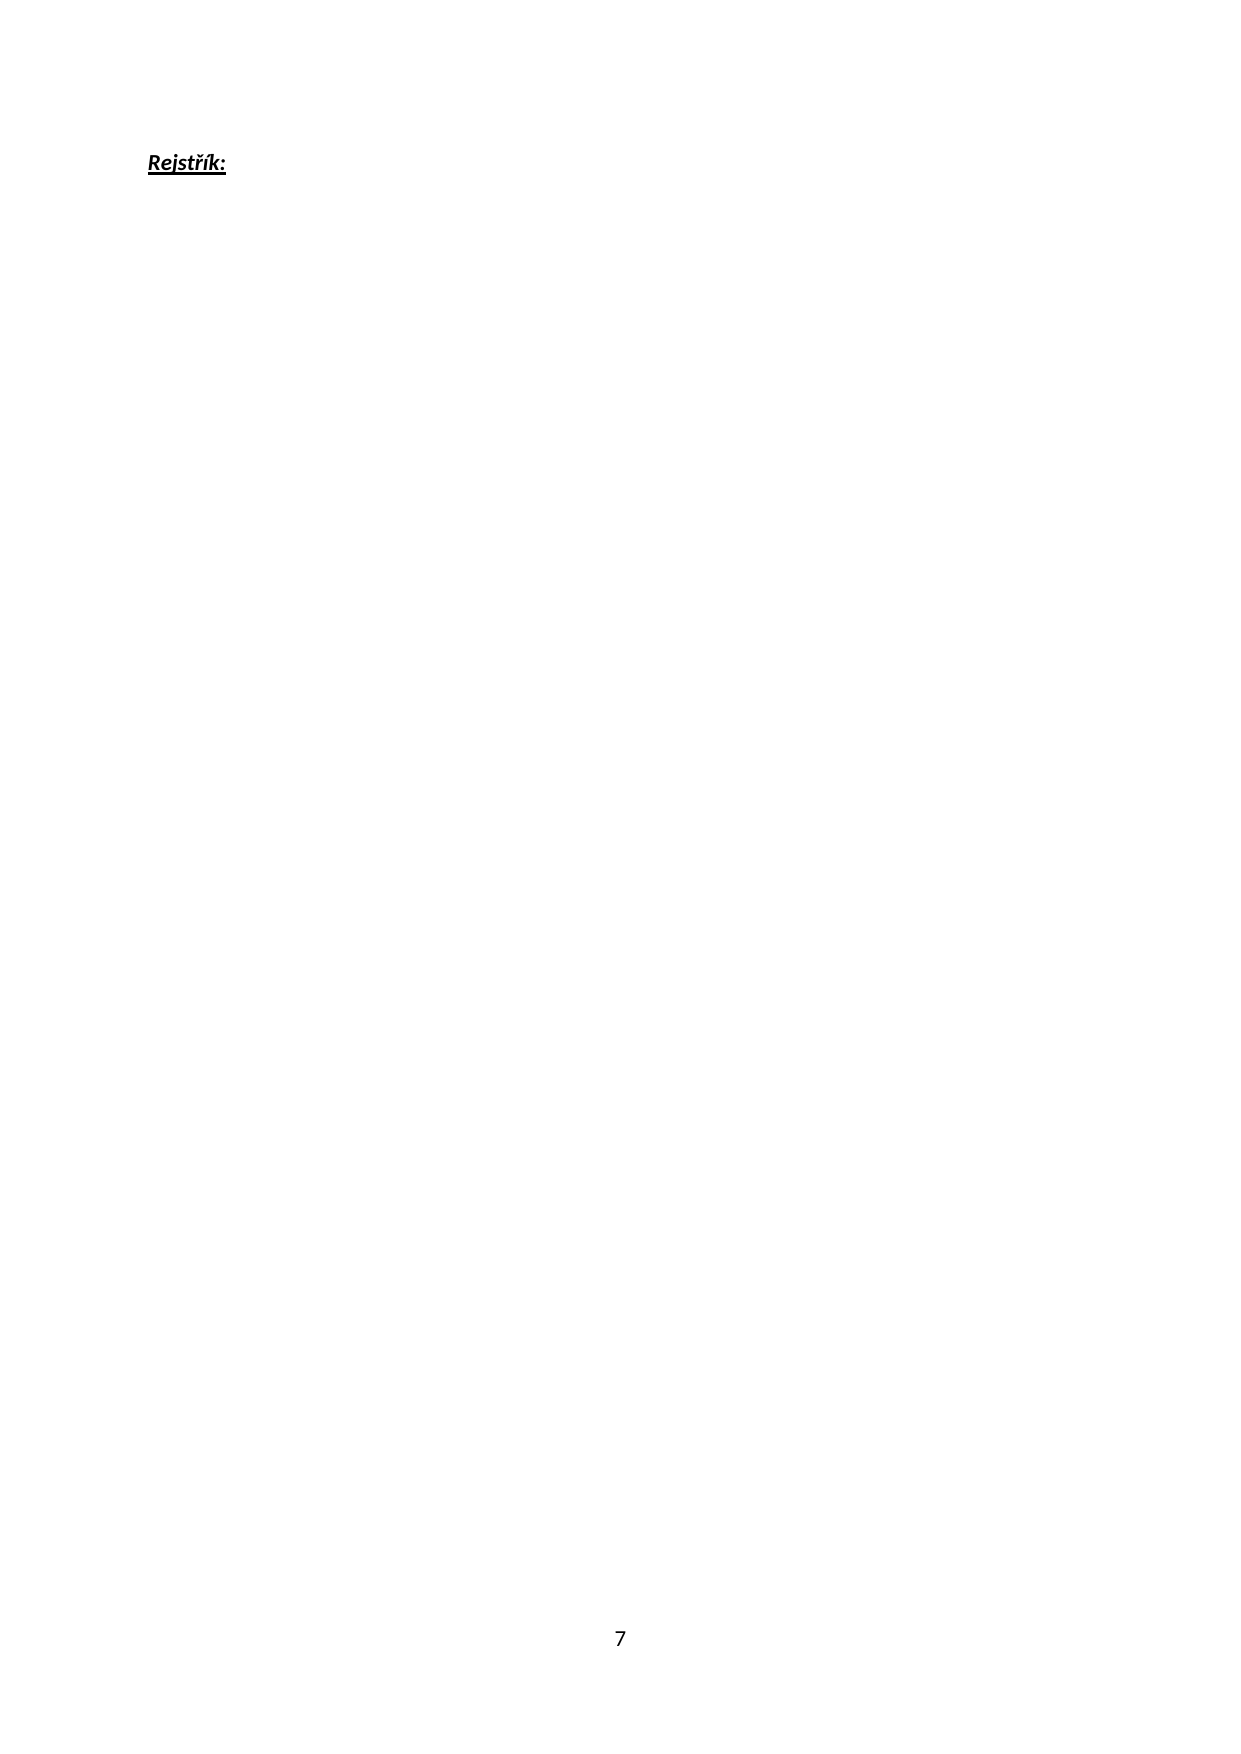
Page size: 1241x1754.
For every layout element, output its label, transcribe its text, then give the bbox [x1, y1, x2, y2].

text Rejstřík: [148, 148, 1093, 176]
